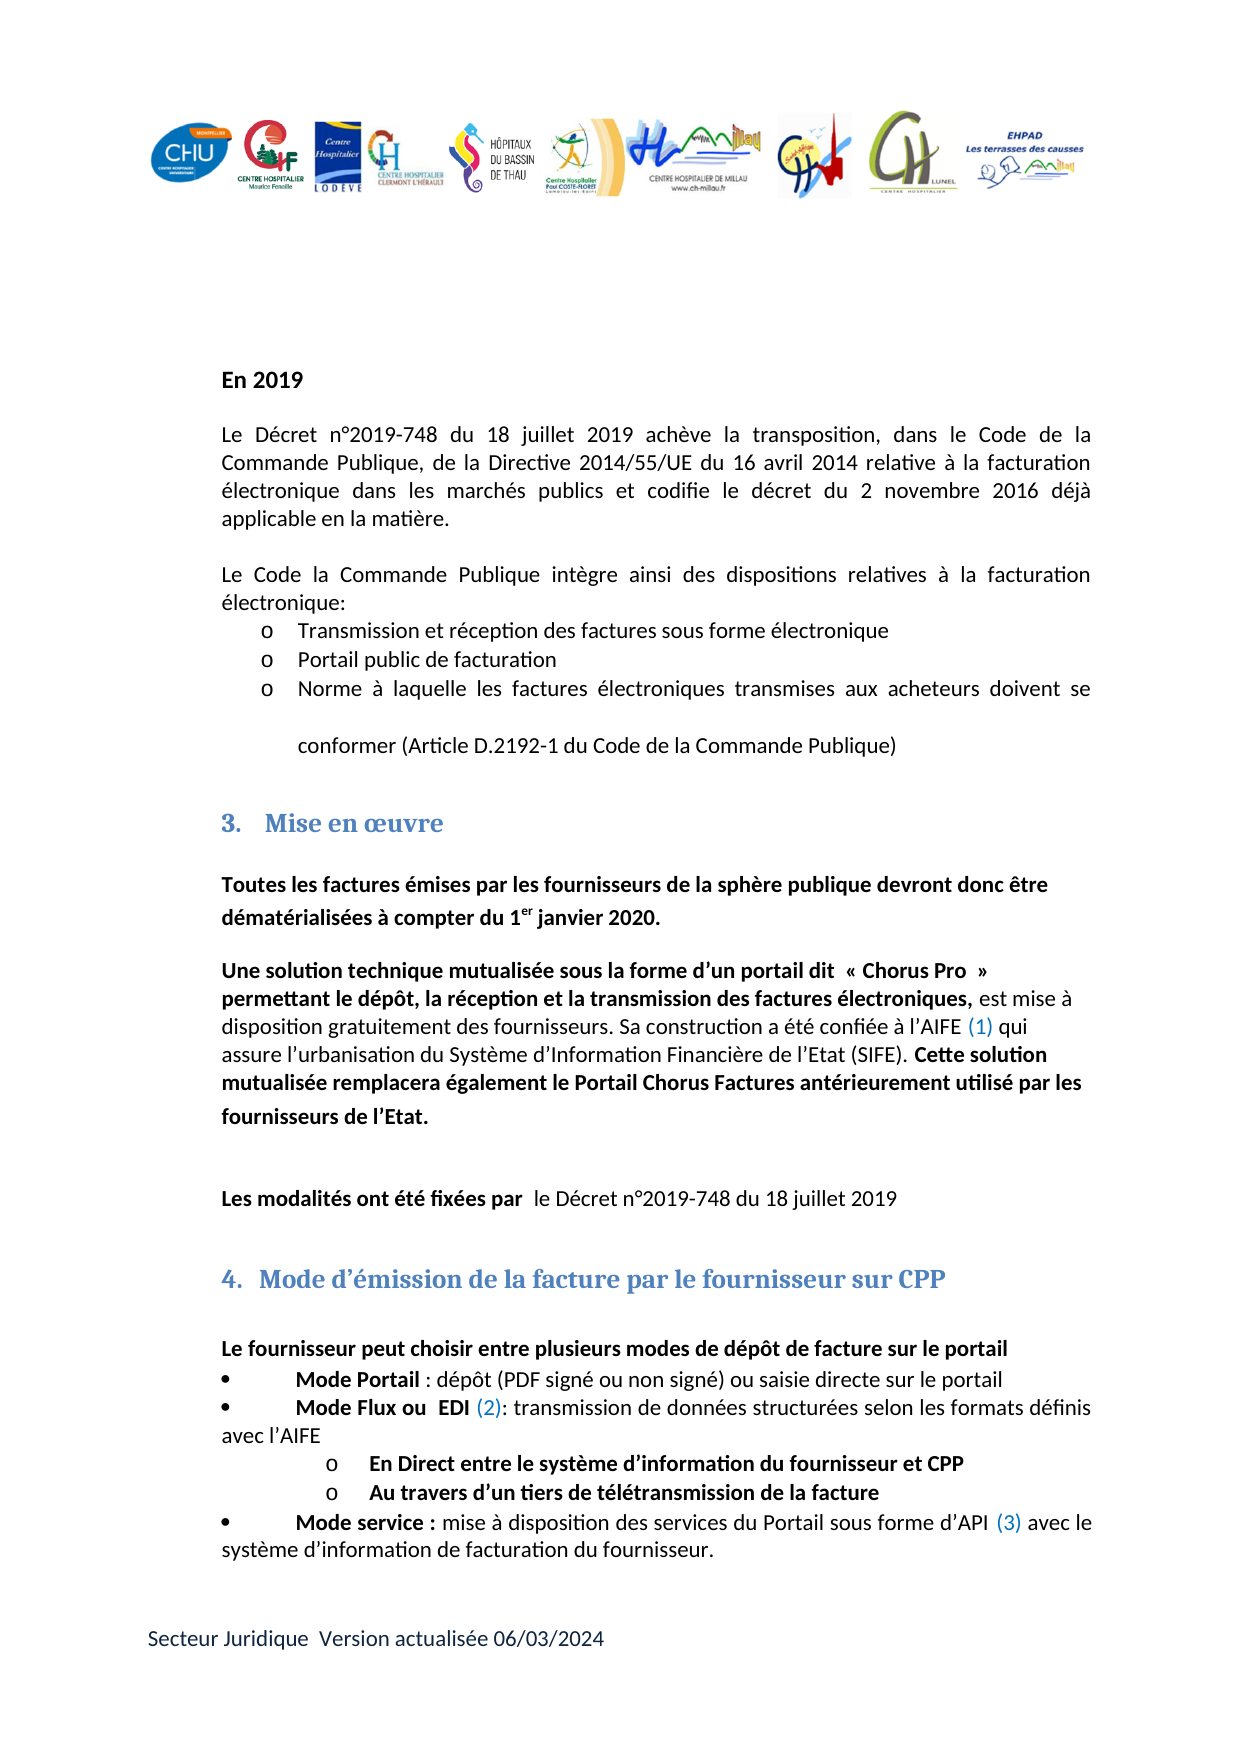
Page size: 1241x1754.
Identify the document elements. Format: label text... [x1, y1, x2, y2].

list Mode service : mise à disposition des services du Portail sous forme d’API (3) avec le système d’information de facturation du fournisseur. [221, 1508, 1093, 1564]
list Mode Flux ou EDI (2): transmission de données structurées selon les formats définis avec l’AIFE [221, 1393, 1093, 1449]
subtitle Mode d’émission de la facture par le fournisseur sur CPP [221, 1264, 1093, 1295]
text En 2019 [221, 364, 1093, 394]
text Le Décret n°2019-748 du 18 juillet 2019 achève la transposition, dans le Code de la Commande Publique, de la Directive 2014/55/UE du 16 avril 2014 relative à la facturation électronique dans les marchés publics et codifie le décret du 2 novembre 2016 déjà applicable en la matière. [221, 420, 1093, 532]
text Toutes les factures émises par les fournisseurs de la sphère publique devront donc être dématérialisées à compter du 1er janvier 2020. [221, 871, 1093, 931]
list Mode Portail : dépôt (PDF signé ou non signé) ou saisie directe sur le portail [221, 1365, 1093, 1393]
text Une solution technique mutualisée sous la forme d’un portail dit « Chorus Pro » permettant le dépôt, la réception et la transmission des factures électroniques, est mise à disposition gratuitement des fournisseurs. Sa construction a été confiée à l’AIFE (1) qui assure l’urbanisation du Système d’Information Financière de l’Etat (SIFE). Cette solution mutualisée remplacera également le Portail Chorus Factures antérieurement utilisé par les fournisseurs de l’Etat. [221, 956, 1093, 1132]
subtitle Mise en œuvre [221, 808, 1093, 839]
list Norme à laquelle les factures électroniques transmises aux acheteurs doivent se conformer (Article D.2192-1 du Code de la Commande Publique) [260, 674, 1093, 759]
text Le Code la Commande Publique intègre ainsi des dispositions relatives à la facturation électronique: [221, 560, 1093, 616]
text Les modalités ont été fixées par le Décret n°2019-748 du 18 juillet 2019 [221, 1184, 1093, 1212]
list Portail public de facturation [260, 645, 1093, 674]
list Transmission et réception des factures sous forme électronique [260, 616, 1093, 645]
text Le fournisseur peut choisir entre plusieurs modes de dépôt de facture sur le portail [221, 1334, 1093, 1362]
picture [147, 101, 1093, 202]
list En Direct entre le système d’information du fournisseur et CPP [325, 1449, 1093, 1478]
list Au travers d’un tiers de télétransmission de la facture [325, 1478, 1093, 1508]
